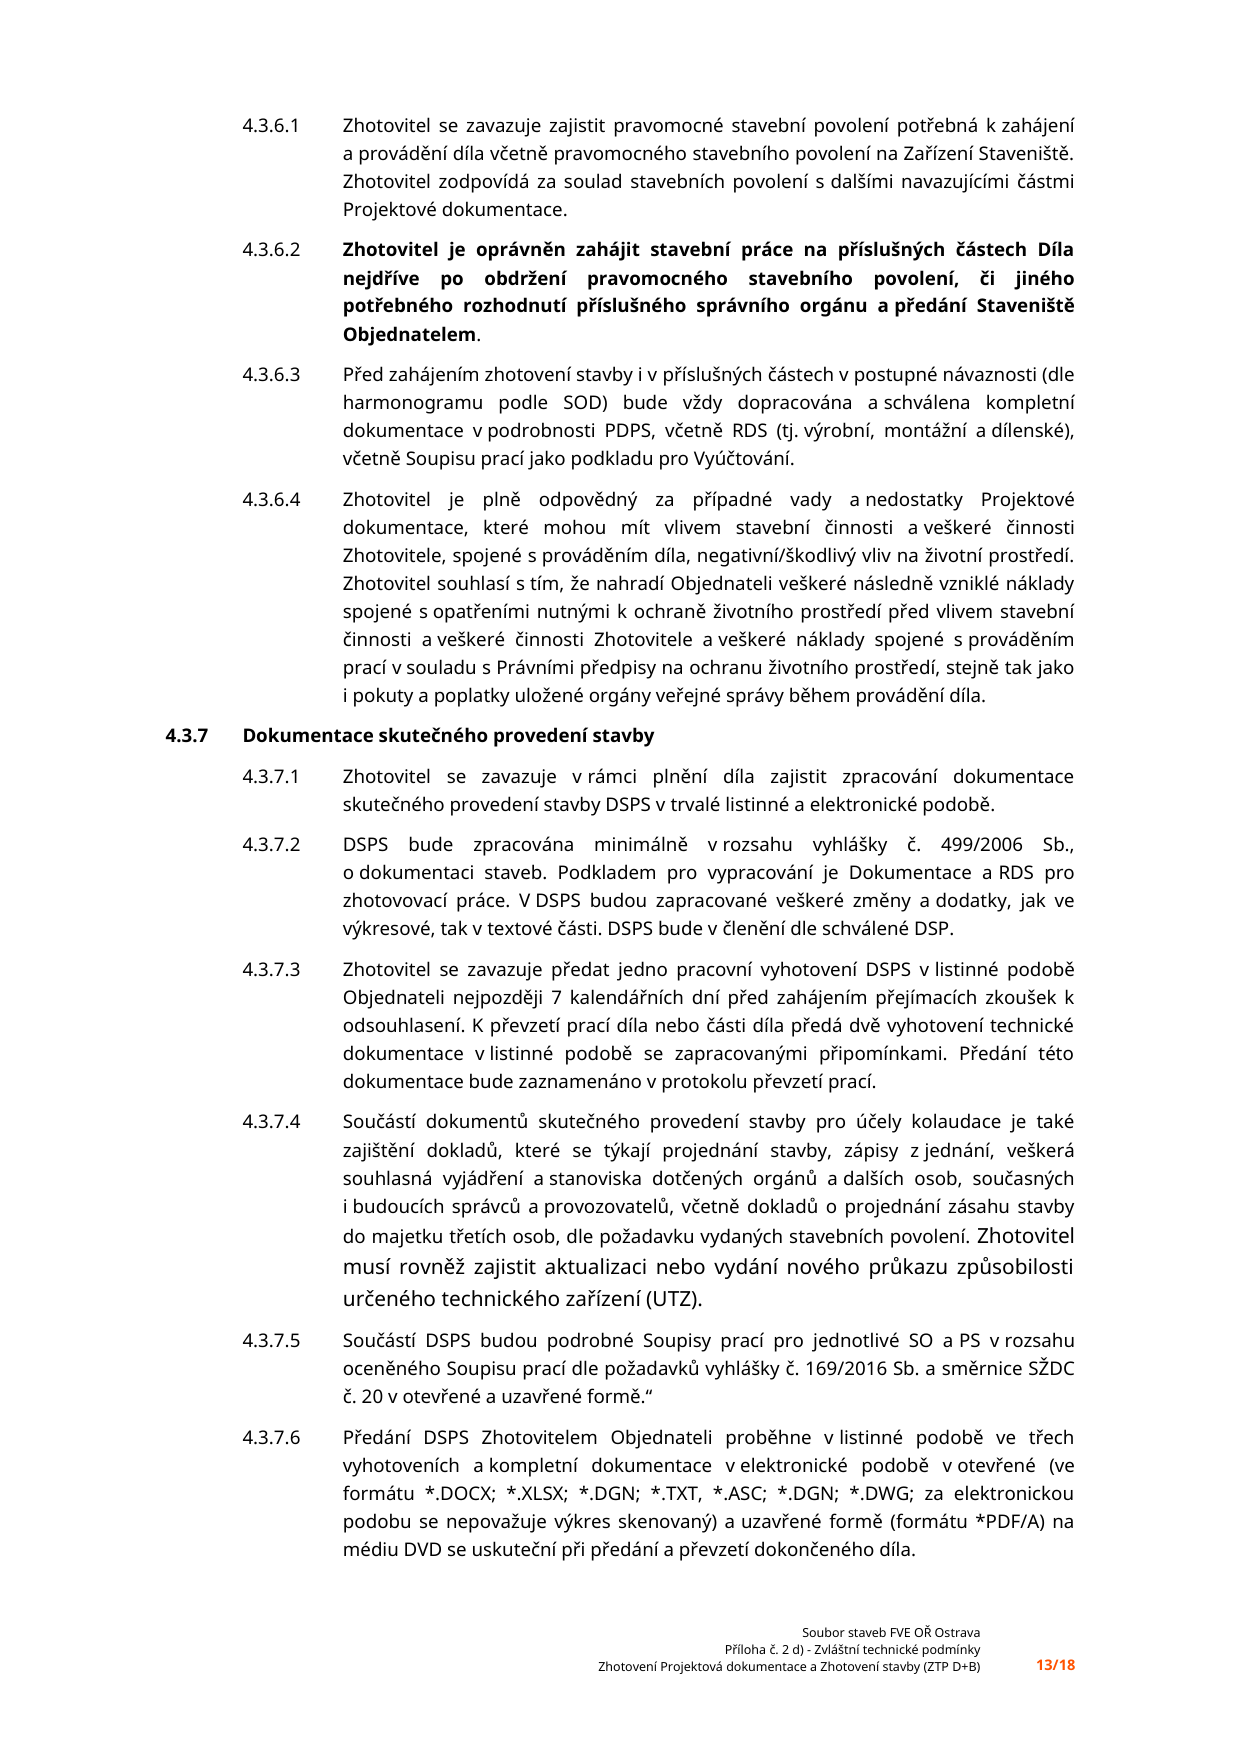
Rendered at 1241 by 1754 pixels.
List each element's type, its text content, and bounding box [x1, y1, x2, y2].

text Předání DSPS Zhotovitelem Objednateli proběhne v listinné podobě ve třech vyhotoveních a kompletní dokumentace v elektronické podobě v otevřené (ve formátu *.DOCX; *.XLSX; *.DGN; *.TXT, *.ASC; *.DGN; *.DWG; za elektronickou podobu se nepovažuje výkres skenovaný) a uzavřené formě (formátu *PDF/A) na médiu DVD se uskuteční při předání a převzetí dokončeného díla. [242, 1424, 1075, 1562]
text Zhotovitel se zavazuje předat jedno pracovní vyhotovení DSPS v listinné podobě Objednateli nejpozději 7 kalendářních dní před zahájením přejímacích zkoušek k odsouhlasení. K převzetí prací díla nebo části díla předá dvě vyhotovení technické dokumentace v listinné podobě se zapracovanými připomínkami. Předání této dokumentace bude zaznamenáno v protokolu převzetí prací. [242, 956, 1075, 1094]
text Před zahájením zhotovení stavby i v příslušných částech v postupné návaznosti (dle harmonogramu podle SOD) bude vždy dopracována a schválena kompletní dokumentace v podrobnosti PDPS, včetně RDS (tj. výrobní, montážní a dílenské), včetně Soupisu prací jako podkladu pro Vyúčtování. [242, 361, 1075, 471]
text Zhotovitel je oprávněn zahájit stavební práce na příslušných částech Díla nejdříve po obdržení pravomocného stavebního povolení, či jiného potřebného rozhodnutí příslušného správního orgánu a předání Staveniště Objednatelem. [242, 237, 1075, 346]
text Zhotovitel je plně odpovědný za případné vady a nedostatky Projektové dokumentace, které mohou mít vlivem stavební činnosti a veškeré činnosti Zhotovitele, spojené s prováděním díla, negativní/škodlivý vliv na životní prostředí. Zhotovitel souhlasí s tím, že nahradí Objednateli veškeré následně vzniklé náklady spojené s opatřeními nutnými k ochraně životního prostředí před vlivem stavební činnosti a veškeré činnosti Zhotovitele a veškeré náklady spojené s prováděním prací v souladu s Právními předpisy na ochranu životního prostředí, stejně tak jako i pokuty a poplatky uložené orgány veřejné správy během provádění díla. [242, 486, 1075, 708]
text DSPS bude zpracována minimálně v rozsahu vyhlášky č. 499/2006 Sb., o dokumentaci staveb. Podkladem pro vypracování je Dokumentace a RDS pro zhotovovací práce. V DSPS budou zapracované veškeré změny a dodatky, jak ve výkresové, tak v textové části. DSPS bude v členění dle schválené DSP. [242, 832, 1075, 941]
text Zhotovitel se zavazuje v rámci plnění díla zajistit zpracování dokumentace skutečného provedení stavby DSPS v trvalé listinné a elektronické podobě. [242, 763, 1075, 817]
text Zhotovitel se zavazuje zajistit pravomocné stavební povolení potřebná k zahájení a provádění díla včetně pravomocného stavebního povolení na Zařízení Staveniště. Zhotovitel zodpovídá za soulad stavebních povolení s dalšími navazujícími částmi Projektové dokumentace. [242, 112, 1075, 222]
text Dokumentace skutečného provedení stavby [165, 723, 1075, 748]
text Součástí DSPS budou podrobné Soupisy prací pro jednotlivé SO a PS v rozsahu oceněného Soupisu prací dle požadavků vyhlášky č. 169/2016 Sb. a směrnice SŽDC č. 20 v otevřené a uzavřené formě.“ [242, 1327, 1075, 1409]
text Součástí dokumentů skutečného provedení stavby pro účely kolaudace je také zajištění dokladů, které se týkají projednání stavby, zápisy z jednání, veškerá souhlasná vyjádření a stanoviska dotčených orgánů a dalších osob, současných i budoucích správců a provozovatelů, včetně dokladů o projednání zásahu stavby do majetku třetích osob, dle požadavku vydaných stavebních povolení. Zhotovitel musí rovněž zajistit aktualizaci nebo vydání nového průkazu způsobilosti určeného technického zařízení (UTZ). [242, 1109, 1075, 1312]
